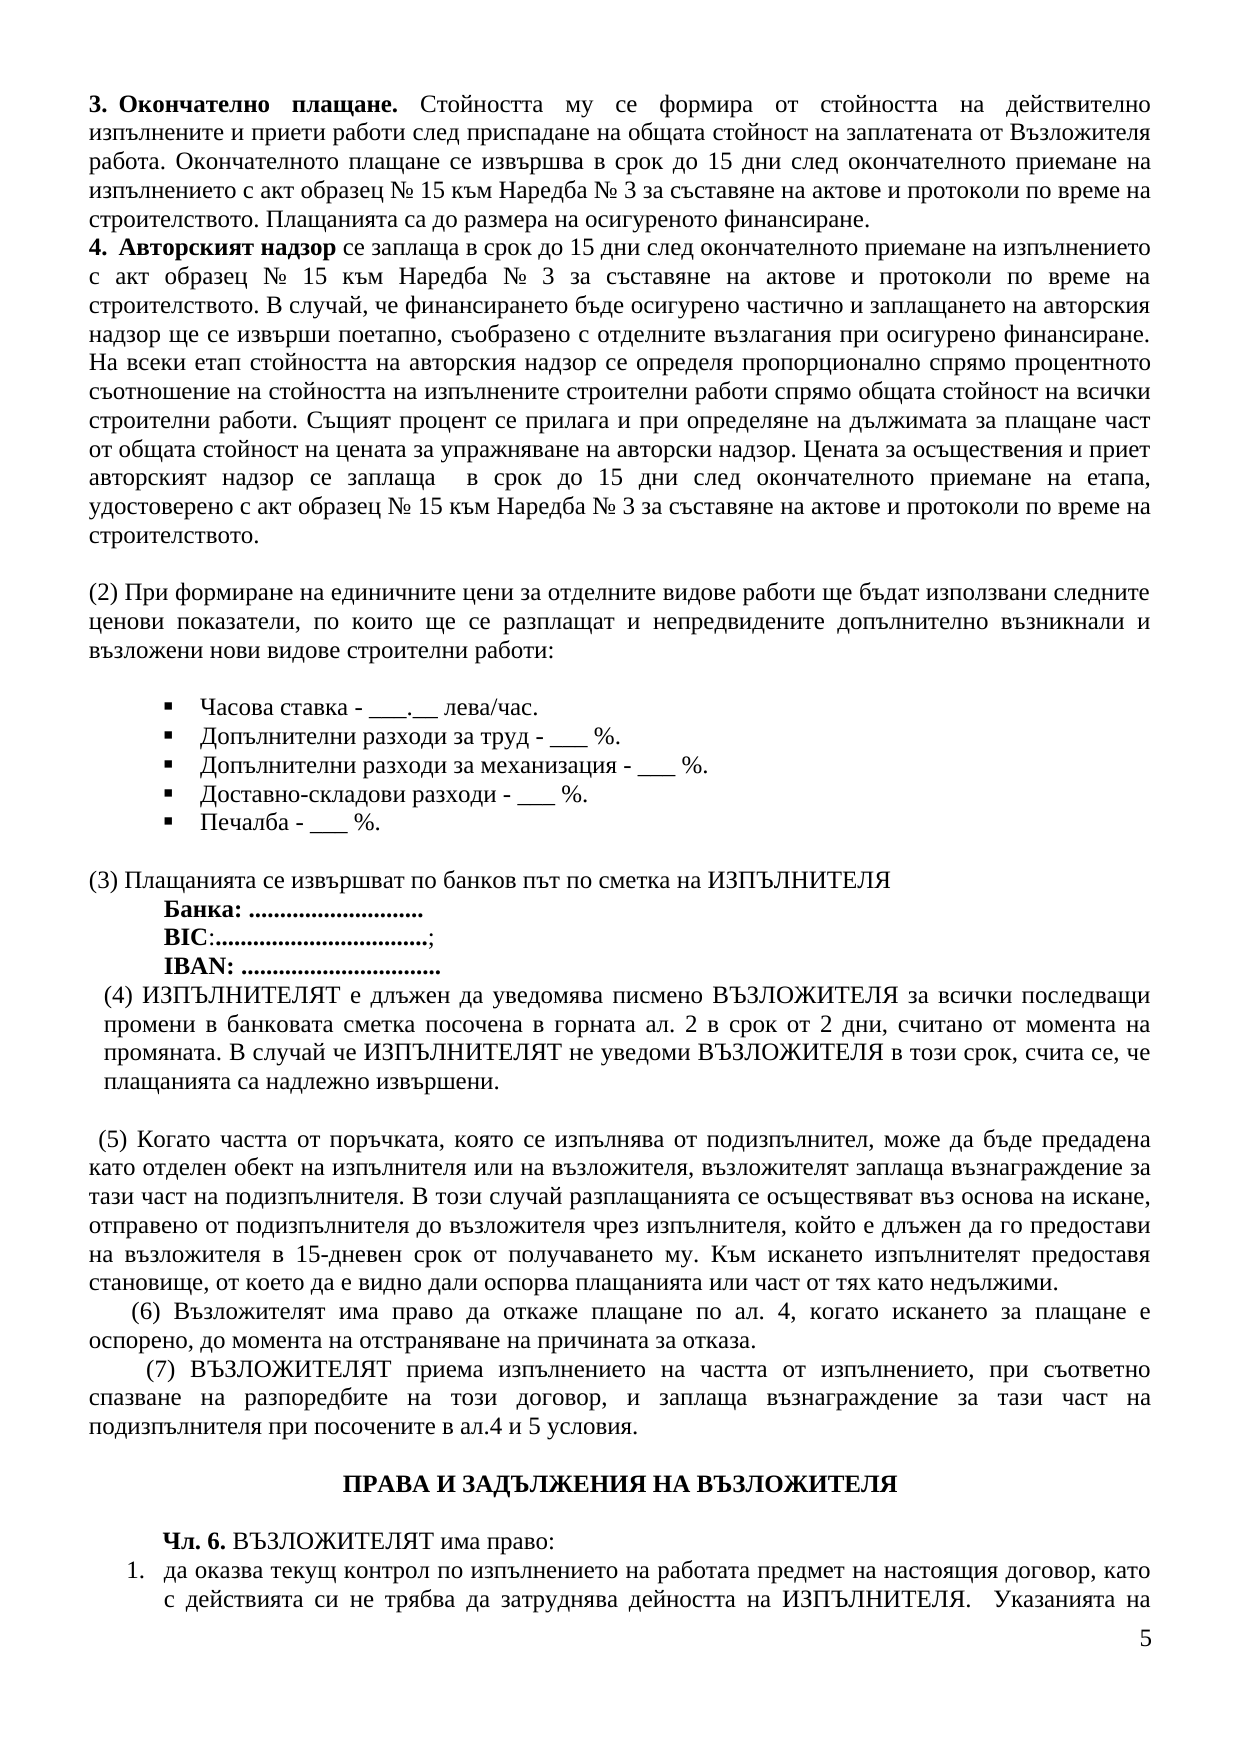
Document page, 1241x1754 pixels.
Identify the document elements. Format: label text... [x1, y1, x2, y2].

text Банка: ............................ [89, 894, 1152, 922]
text (2) При формиране на единичните цени за отделните видове работи ще бъдат използвани следните ценови показатели, по които ще се разплащат и непредвидените допълнително възникнали и възложени нови видове строителни работи: [89, 577, 1152, 664]
list Окончателно плащане. Стойността му се формира от стойността на действително изпълнените и приети работи след приспадане на общата стойност на заплатената от Възложителя работа. Окончателното плащане се извършва в срок до 15 дни след окончателното приемане на изпълнението с акт образец № 15 към Наредба № 3 за съставяне на актове и протоколи по време на строителството. Плащанията са до размера на осигуреното финансиране. [89, 89, 1152, 232]
text права и задължения на ВЪЗЛОЖИТЕЛЯ [89, 1469, 1152, 1497]
text (4) ИЗПЪЛНИТЕЛЯТ е длъжен да уведомява писмено ВЪЗЛОЖИТЕЛЯ за всички последващи промени в банковата сметка посочена в горната ал. 2 в срок от 2 дни, считано от момента на промяната. В случай че ИЗПЪЛНИТЕЛЯТ не уведоми ВЪЗЛОЖИТЕЛЯ в този срок, счита се, че плащанията са надлежно извършени. [103, 980, 1152, 1095]
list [126, 1555, 1152, 1612]
list Допълнителни разходи за механизация - ___ %. [162, 750, 1152, 779]
list Часова ставка - ___.__ лeвa/час. [162, 692, 1152, 721]
text IBAN: ................................ [89, 951, 1152, 980]
text (5) Когато частта от поръчката, която се изпълнява от подизпълнител, може да бъде предадена като отделен обект на изпълнителя или на възложителя, възложителят заплаща възнаграждение за тази част на подизпълнителя. В този случай разплащанията се осъществяват въз основа на искане, отправено от подизпълнителя до възложителя чрез изпълнителя, който е длъжен да го предостави на възложителя в 15-дневен срок от получаването му. Към искането изпълнителят предоставя становище, от което да е видно дали оспорва плащанията или част от тях като недължими. [89, 1124, 1152, 1296]
text BIC:..................................; [89, 922, 1152, 951]
list Доставно-складови разходи - ___ %. [162, 779, 1152, 807]
text (3) Плащанията се извършват по банков път по сметка на ИЗПЪЛНИТЕЛЯ [89, 865, 1152, 894]
text (7) ВЪЗЛОЖИТЕЛЯТ приема изпълнението на частта от изпълнението, при съответно спазване на разпоредбите на този договор, и заплаща възнаграждение за тази част на подизпълнителя при посочените в ал.4 и 5 условия. [89, 1354, 1152, 1440]
text (6) Възложителят има право да откаже плащане по ал. 4, когато искането за плащане е оспорено, до момента на отстраняване на причината за отказа. [89, 1296, 1152, 1354]
list Печалба - ___ %. [162, 807, 1152, 836]
list Авторският надзор се заплаща в срок до 15 дни след окончателното приемане на изпълнението с акт образец № 15 към Наредба № 3 за съставяне на актове и протоколи по време на строителството. В случай, че финансирането бъде осигурено частично и заплащането на авторския надзор ще се извърши поетапно, съобразено с отделните възлагания при осигурено финансиране. На всеки етап стойността на авторския надзор се определя пропорционално спрямо процентното съотношение на стойността на изпълнените строителни работи спрямо общата стойност на всички строителни работи. Същият процент се прилага и при определяне на дължимата за плащане част от общата стойност на цената за упражняване на авторски надзор. Цената за осъществения и приет авторският надзор се заплаща в срок до 15 дни след окончателното приемане на етапа, удостоверено с акт образец № 15 към Наредба № 3 за съставяне на актове и протоколи по време на строителството. [89, 232, 1152, 549]
list Допълнителни разходи за труд - ___ %. [162, 721, 1152, 750]
text Чл. 6. ВЪЗЛОЖИТЕЛЯТ има право: [89, 1526, 1152, 1555]
